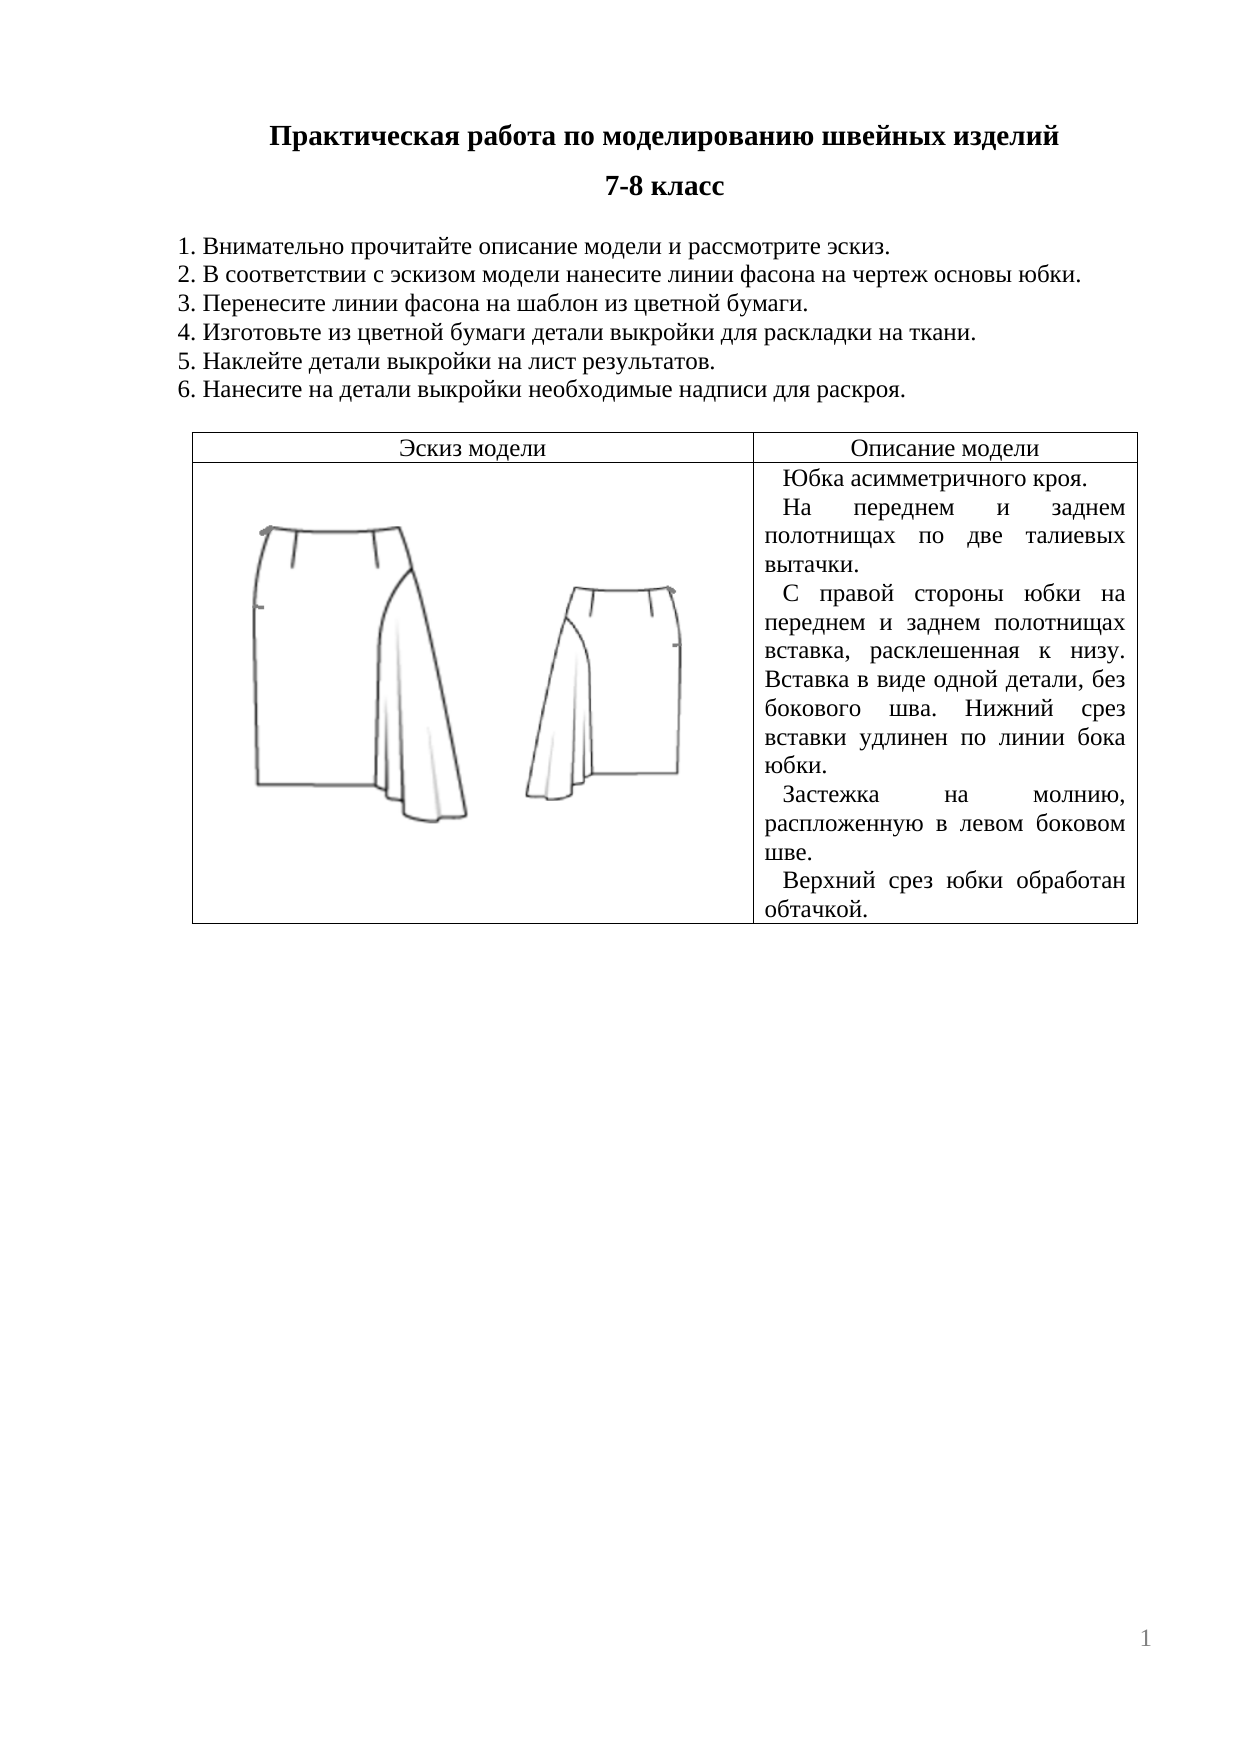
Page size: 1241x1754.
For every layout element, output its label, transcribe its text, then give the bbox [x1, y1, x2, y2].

text 6. Нанесите на детали выкройки необходимые надписи для раскроя. [177, 374, 1152, 403]
text Практическая работа по моделированию швейных изделий [177, 118, 1152, 152]
text 5. Наклейте детали выкройки на лист результатов. [177, 346, 1152, 374]
text 1. Внимательно прочитайте описание модели и рассмотрите эскиз. [177, 231, 1152, 259]
text 4. Изготовьте из цветной бумаги детали выкройки для раскладки на ткани. [177, 317, 1152, 346]
text 7-8 класс [177, 168, 1152, 202]
table_header Описание модели [754, 433, 1137, 462]
table_cell Юбка асимметричного кроя. На переднем и заднем полотнищах по две талиевых вытачки. С правой стороны юбки на переднем и заднем полотнищах вставка, расклешенная к низу. Вставка в виде одной детали, без бокового шва. Нижний срез вставки удлинен по линии бока юбки. Застежка на молнию, распложенную в левом боковом шве. Верхний срез юбки обработан обтачкой. [754, 463, 1137, 923]
picture [231, 491, 714, 840]
table_header Эскиз модели [193, 433, 753, 462]
table_cell [193, 463, 753, 923]
text 2. В соответствии с эскизом модели нанесите линии фасона на чертеж основы юбки. [177, 259, 1152, 288]
text 3. Перенесите линии фасона на шаблон из цветной бумаги. [177, 288, 1152, 317]
